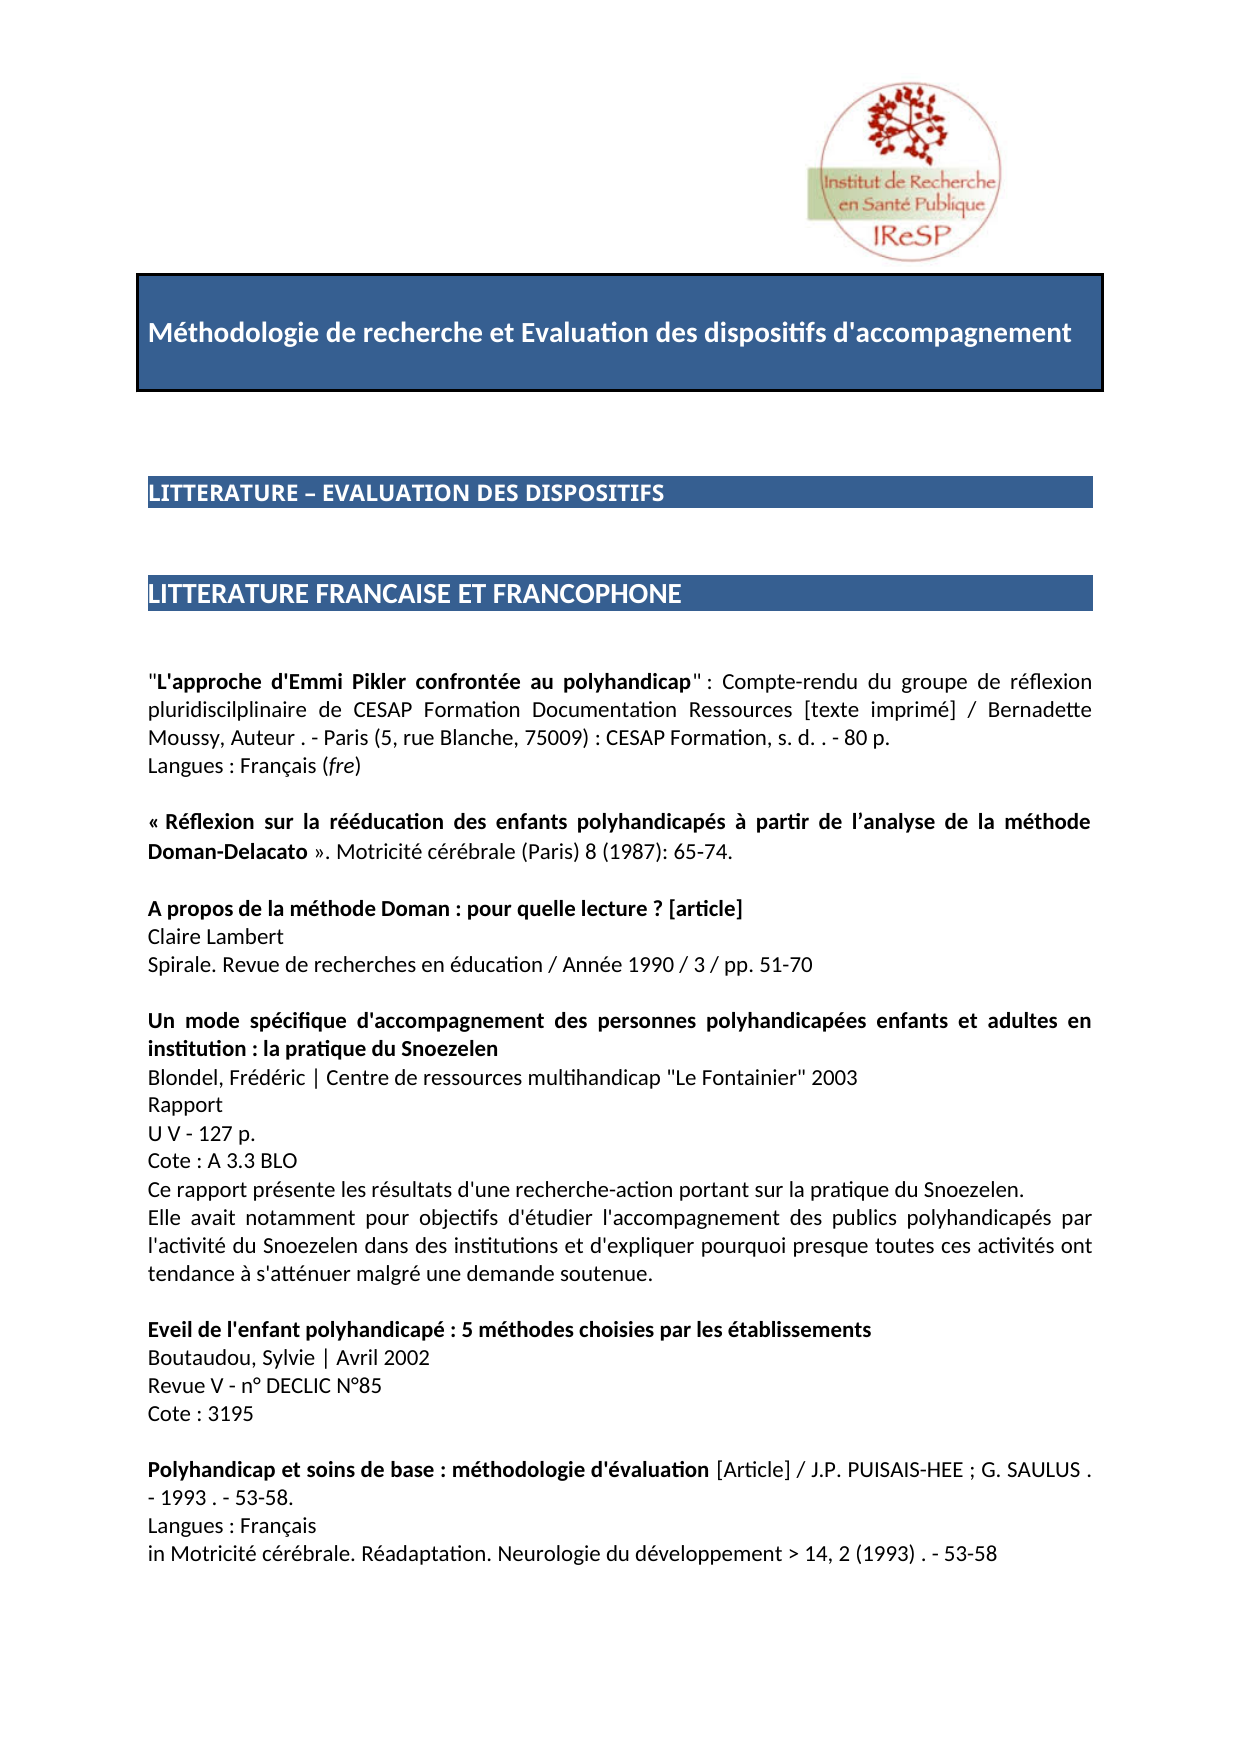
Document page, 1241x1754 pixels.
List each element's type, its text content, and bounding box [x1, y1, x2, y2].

text Langues : Français [148, 1511, 1093, 1539]
text Langues : Français (fre) [148, 751, 1093, 779]
text Rapport [148, 1091, 1093, 1119]
text "L'approche d'Emmi Pikler confrontée au polyhandicap" : Compte-rendu du groupe de réflexion pluridiscilplinaire de CESAP Formation Documentation Ressources [texte imprimé] / Bernadette Moussy, Auteur . - Paris (5, rue Blanche, 75009) : CESAP Formation, s. d. . - 80 p. [148, 667, 1093, 751]
text LITTERATURE – EVALUATION DES DISPOSITIFS [148, 476, 1093, 508]
text Elle avait notamment pour objectifs d'étudier l'accompagnement des publics polyhandicapés par l'activité du Snoezelen dans des institutions et d'expliquer pourquoi presque toutes ces activités ont tendance à s'atténuer malgré une demande soutenue. [148, 1203, 1093, 1287]
picture [728, 73, 1093, 273]
text Spirale. Revue de recherches en éducation / Année 1990 / 3 / pp. 51-70 [148, 951, 1093, 978]
text A propos de la méthode Doman : pour quelle lecture ? [article] [148, 894, 1093, 922]
text Ce rapport présente les résultats d'une recherche-action portant sur la pratique du Snoezelen. [148, 1175, 1093, 1203]
text Cote : 3195 [148, 1399, 1093, 1427]
text Revue V - n° DECLIC N°85 [148, 1371, 1093, 1399]
text Un mode spécifique d'accompagnement des personnes polyhandicapées enfants et adultes en institution : la pratique du Snoezelen [148, 1007, 1093, 1063]
text in Motricité cérébrale. Réadaptation. Neurologie du développement > 14, 2 (1993) . - 53-58 [148, 1539, 1093, 1567]
text Cote : A 3.3 BLO [148, 1147, 1093, 1175]
text « Réflexion sur la rééducation des enfants polyhandicapés à partir de l’analyse de la méthode Doman-Delacato ». Motricité cérébrale (Paris) 8 (1987): 65‑74. [148, 807, 1093, 866]
text Eveil de l'enfant polyhandicapé : 5 méthodes choisies par les établissements [148, 1315, 1093, 1343]
text U V - 127 p. [148, 1119, 1093, 1147]
text Polyhandicap et soins de base : méthodologie d'évaluation [Article] / J.P. PUISAIS-HEE ; G. SAULUS . - 1993 . - 53-58. [148, 1455, 1093, 1511]
text LITTERATURE FRANCAISE ET FRANCOPHONE [148, 575, 1093, 611]
text Claire Lambert [148, 922, 1093, 951]
text Blondel, Frédéric | Centre de ressources multihandicap "Le Fontainier" 2003 [148, 1063, 1093, 1091]
text Boutaudou, Sylvie | Avril 2002 [148, 1343, 1093, 1371]
text Méthodologie de recherche et Evaluation des dispositifs d'accompagnement [139, 309, 1101, 389]
